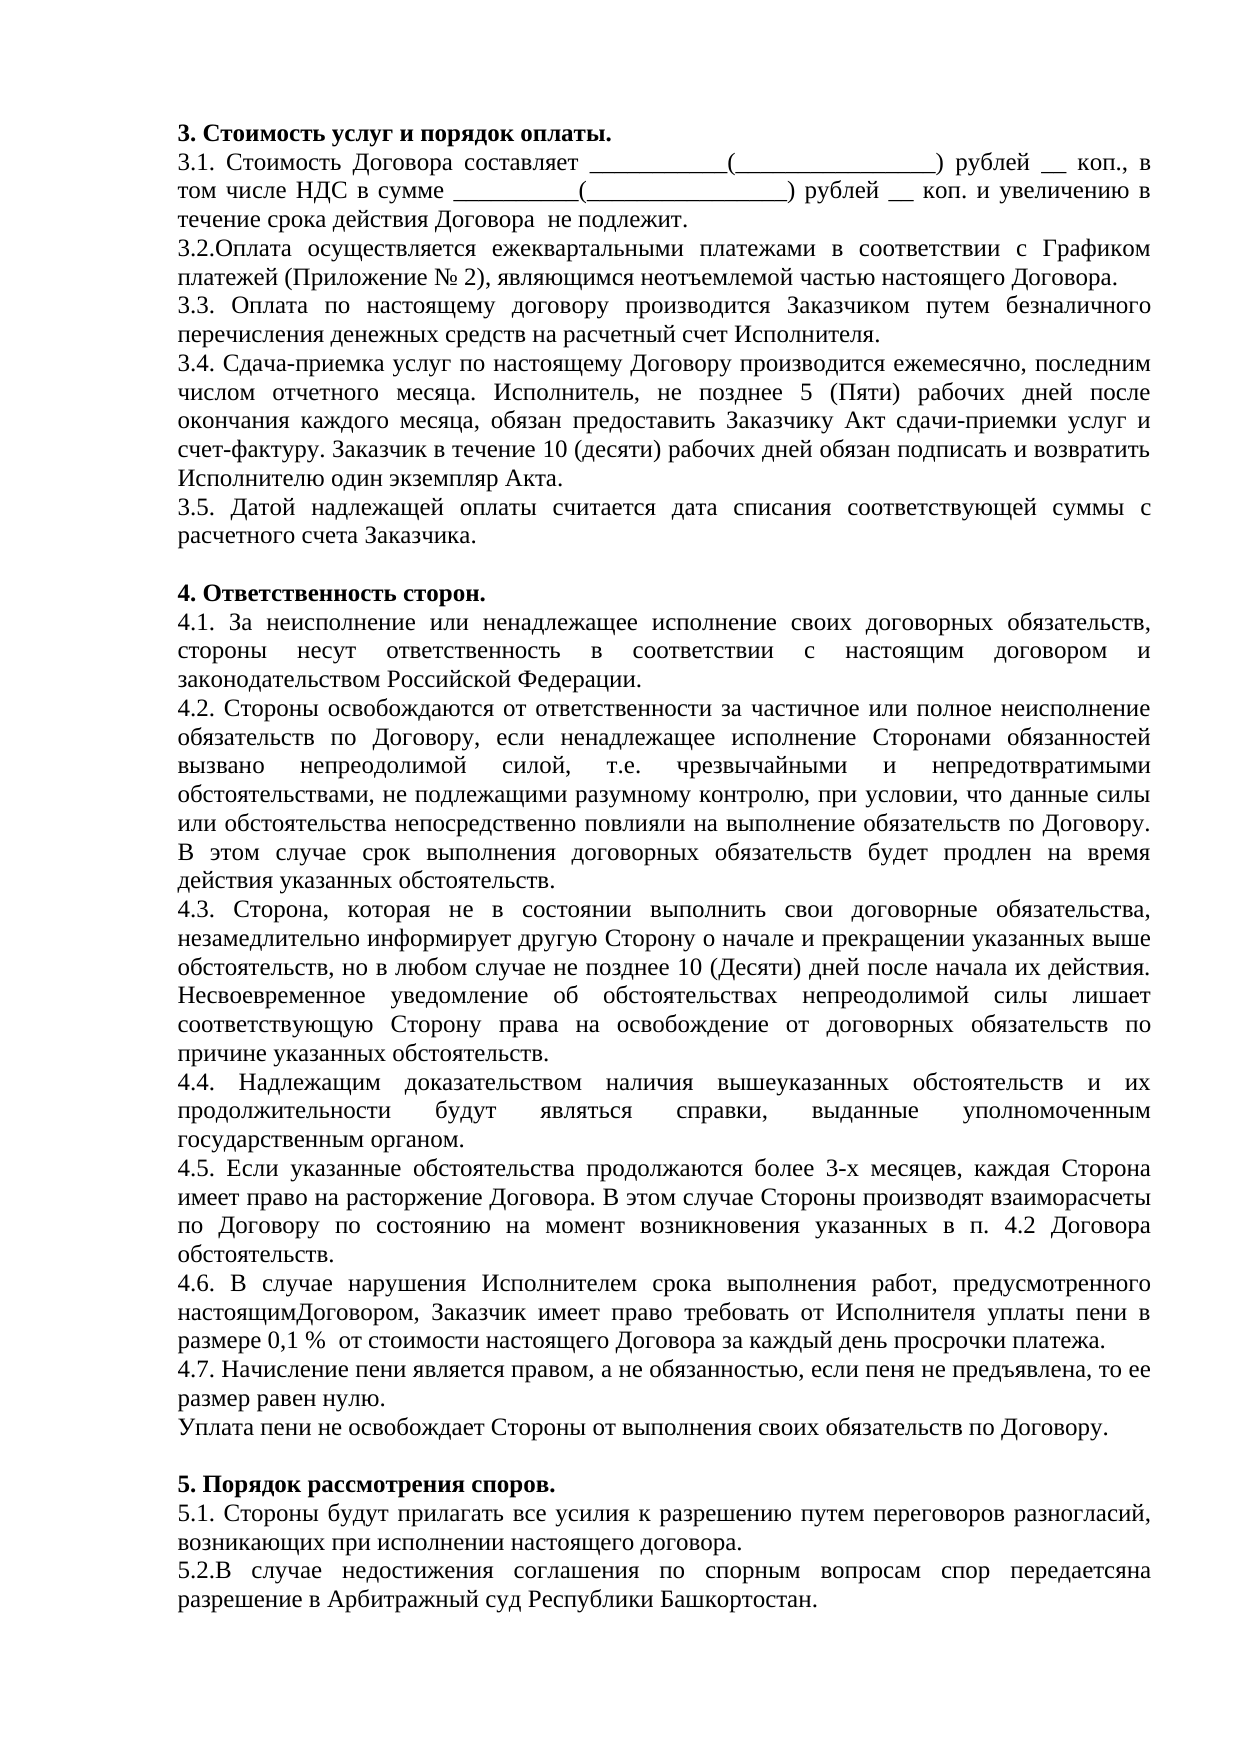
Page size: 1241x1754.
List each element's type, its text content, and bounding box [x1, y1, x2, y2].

text 3.4. Сдача-приемка услуг по настоящему Договору производится ежемесячно, последним числом отчетного месяца. Исполнитель, не позднее 5 (Пяти) рабочих дней после окончания каждого месяца, обязан предоставить Заказчику Акт сдачи-приемки услуг и счет-фактуру. Заказчик в течение 10 (десяти) рабочих дней обязан подписать и возвратить Исполнителю один экземпляр Акта. [177, 348, 1152, 492]
text 3.2.Оплата осуществляется ежеквартальными платежами в соответствии с Графиком платежей (Приложение № 2), являющимся неотъемлемой частью настоящего Договора. [177, 233, 1152, 291]
text 4.6. В случае нарушения Исполнителем срока выполнения работ, предусмотренного настоящимДоговором, Заказчик имеет право требовать от Исполнителя уплаты пени в размере 0,1 % от стоимости настоящего Договора за каждый день просрочки платежа. [177, 1268, 1152, 1354]
text Уплата пени не освобождает Стороны от выполнения своих обязательств по Договору. [177, 1412, 1152, 1441]
text 3.5. Датой надлежащей оплаты считается дата списания соответствующей суммы с расчетного счета Заказчика. [177, 492, 1152, 549]
text 5.1. Стороны будут прилагать все усилия к разрешению путем переговоров разногласий, возникающих при исполнении настоящего договора. [177, 1498, 1152, 1556]
text 3. Стоимость услуг и порядок оплаты. [177, 118, 1152, 147]
text 5.2.В случае недостижения соглашения по спорным вопросам спор передаетсяна разрешение в Арбитражный суд Республики Башкортостан. [177, 1556, 1152, 1613]
text 4.2. Стороны освобождаются от ответственности за частичное или полное неисполнение обязательств по Договору, если ненадлежащее исполнение Сторонами обязанностей вызвано непреодолимой силой, т.е. чрезвычайными и непредотвратимыми обстоятельствами, не подлежащими разумному контролю, при условии, что данные силы или обстоятельства непосредственно повлияли на выполнение обязательств по Договору. В этом случае срок выполнения договорных обязательств будет продлен на время действия указанных обстоятельств. [177, 693, 1152, 894]
text 4.3. Сторона, которая не в состоянии выполнить свои договорные обязательства, незамедлительно информирует другую Сторону о начале и прекращении указанных выше обстоятельств, но в любом случае не позднее 10 (Десяти) дней после начала их действия. Несвоевременное уведомление об обстоятельствах непреодолимой силы лишает соответствующую Сторону права на освобождение от договорных обязательств по причине указанных обстоятельств. [177, 894, 1152, 1067]
text 4.4. Надлежащим доказательством наличия вышеуказанных обстоятельств и их продолжительности будут являться справки, выданные уполномоченным государственным органом. [177, 1067, 1152, 1153]
text 5. Порядок рассмотрения споров. [177, 1469, 1152, 1498]
text 3.3. Оплата по настоящему договору производится Заказчиком путем безналичного перечисления денежных средств на расчетный счет Исполнителя. [177, 291, 1152, 348]
text 4.7. Начисление пени является правом, а не обязанностью, если пеня не предъявлена, то ее размер равен нулю. [177, 1354, 1152, 1412]
text 4.5. Если указанные обстоятельства продолжаются более 3-х месяцев, каждая Сторона имеет право на расторжение Договора. В этом случае Стороны производят взаиморасчеты по Договору по состоянию на момент возникновения указанных в п. 4.2 Договора обстоятельств. [177, 1153, 1152, 1268]
text 4. Ответственность сторон. [177, 578, 1152, 607]
text 3.1. Стоимость Договора составляет ___________(________________) рублей __ коп., в том числе НДС в сумме __________(________________) рублей __ коп. и увеличению в течение срока действия Договора не подлежит. [177, 147, 1152, 233]
text 4.1. За неисполнение или ненадлежащее исполнение своих договорных обязательств, стороны несут ответственность в соответствии с настоящим договором и законодательством Российской Федерации. [177, 607, 1152, 693]
